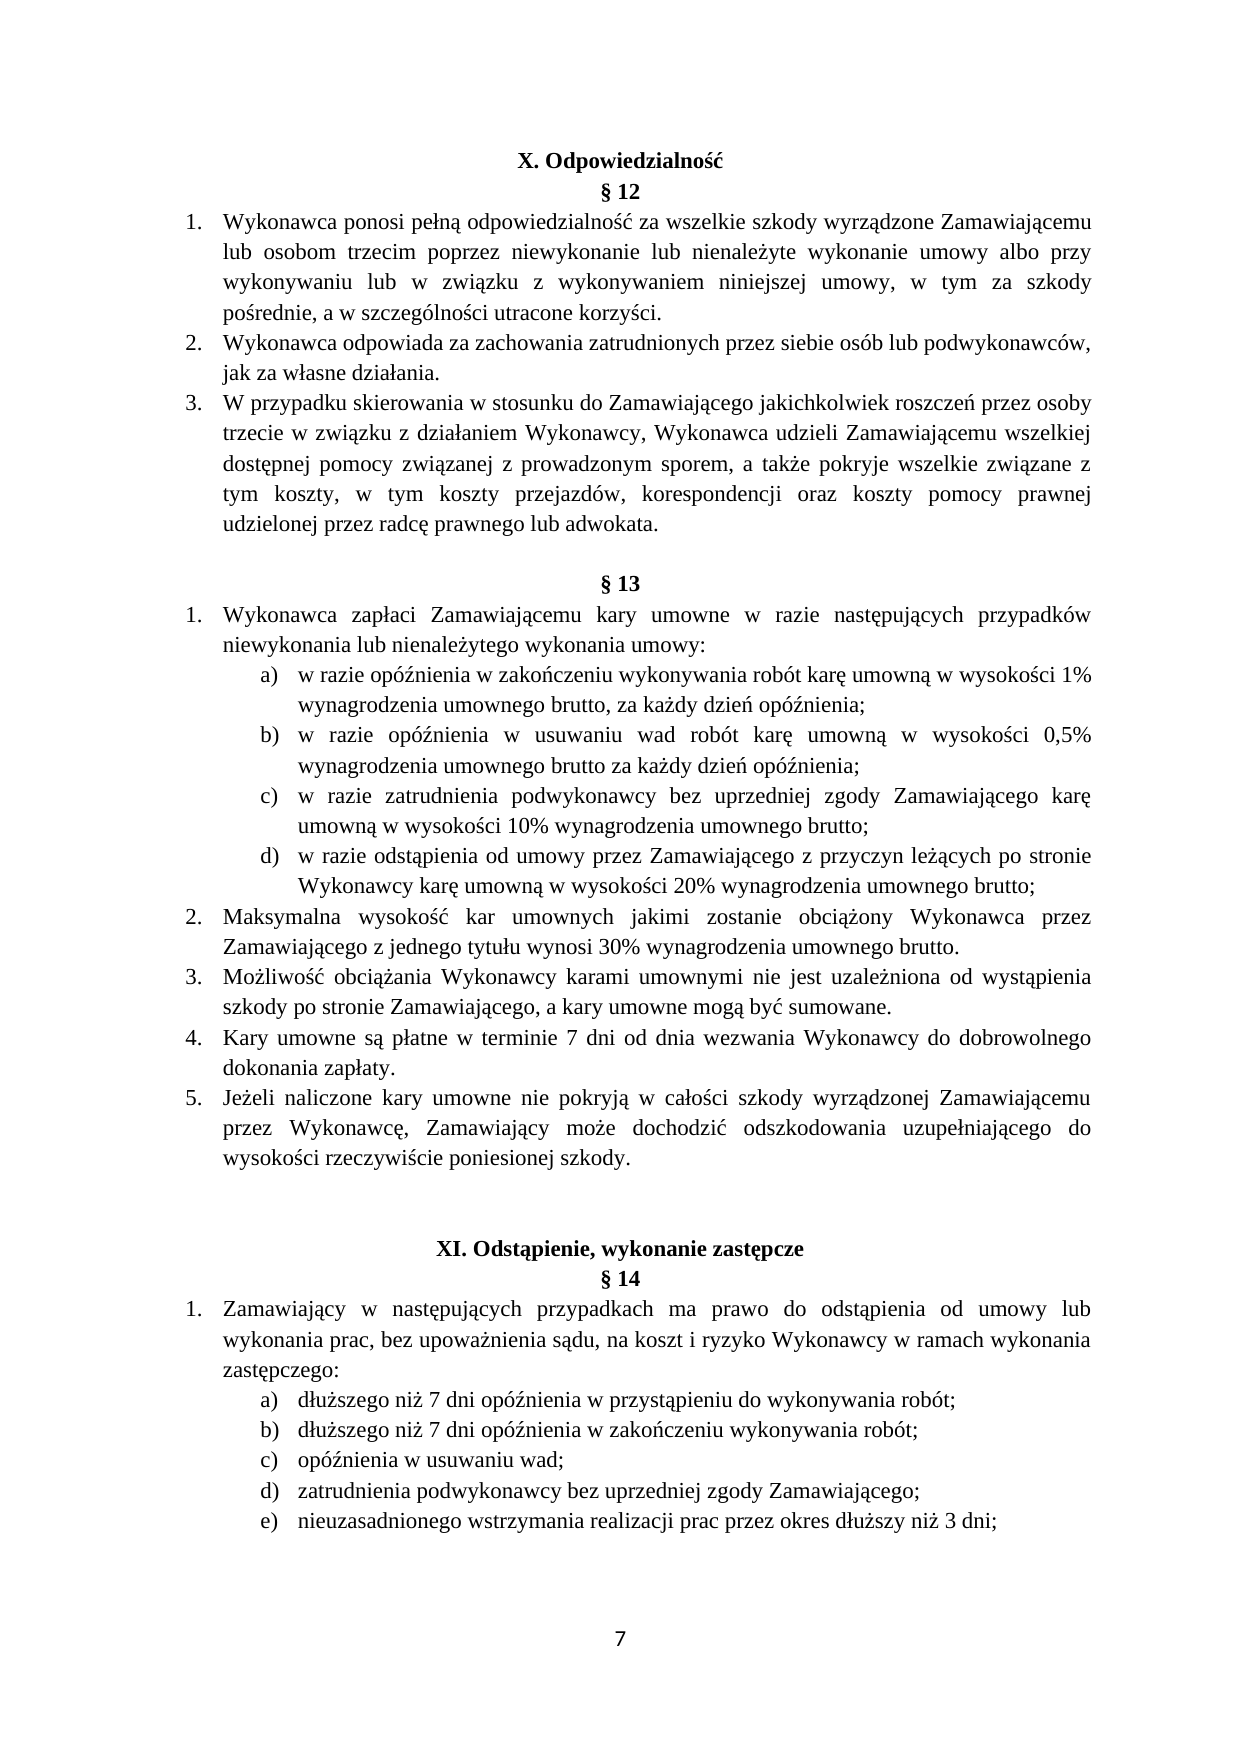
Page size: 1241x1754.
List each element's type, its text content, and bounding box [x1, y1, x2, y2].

text § 13 [148, 571, 1093, 597]
list nieuzasadnionego wstrzymania realizacji prac przez okres dłuższy niż 3 dni; [260, 1507, 1093, 1533]
list zatrudnienia podwykonawcy bez uprzedniej zgody Zamawiającego; [260, 1477, 1093, 1503]
text § 12 [148, 178, 1093, 204]
list Wykonawca zapłaci Zamawiającemu kary umowne w razie następujących przypadków niewykonania lub nienależytego wykonania umowy: [185, 601, 1093, 657]
list Zamawiający w następujących przypadkach ma prawo do odstąpienia od umowy lub wykonania prac, bez upoważnienia sądu, na koszt i ryzyko Wykonawcy w ramach wykonania zastępczego: [185, 1296, 1093, 1382]
list w razie opóźnienia w usuwaniu wad robót karę umowną w wysokości 0,5% wynagrodzenia umownego brutto za każdy dzień opóźnienia; [260, 722, 1093, 778]
list Kary umowne są płatne w terminie 7 dni od dnia wezwania Wykonawcy do dobrowolnego dokonania zapłaty. [185, 1024, 1093, 1080]
text XI. Odstąpienie, wykonanie zastępcze [148, 1235, 1093, 1261]
list Jeżeli naliczone kary umowne nie pokryją w całości szkody wyrządzonej Zamawiającemu przez Wykonawcę, Zamawiający może dochodzić odszkodowania uzupełniającego do wysokości rzeczywiście poniesionej szkody. [185, 1084, 1093, 1171]
list Wykonawca ponosi pełną odpowiedzialność za wszelkie szkody wyrządzone Zamawiającemu lub osobom trzecim poprzez niewykonanie lub nienależyte wykonanie umowy albo przy wykonywaniu lub w związku z wykonywaniem niniejszej umowy, w tym za szkody pośrednie, a w szczególności utracone korzyści. [185, 208, 1093, 325]
list w razie zatrudnienia podwykonawcy bez uprzedniej zgody Zamawiającego karę umowną w wysokości 10% wynagrodzenia umownego brutto; [260, 782, 1093, 838]
list Maksymalna wysokość kar umownych jakimi zostanie obciążony Wykonawca przez Zamawiającego z jednego tytułu wynosi 30% wynagrodzenia umownego brutto. [185, 903, 1093, 959]
list w razie opóźnienia w zakończeniu wykonywania robót karę umowną w wysokości 1% wynagrodzenia umownego brutto, za każdy dzień opóźnienia; [260, 661, 1093, 718]
list dłuższego niż 7 dni opóźnienia w przystąpieniu do wykonywania robót; [260, 1386, 1093, 1412]
list Możliwość obciążania Wykonawcy karami umownymi nie jest uzależniona od wystąpienia szkody po stronie Zamawiającego, a kary umowne mogą być sumowane. [185, 963, 1093, 1020]
text § 14 [148, 1265, 1093, 1292]
list opóźnienia w usuwaniu wad; [260, 1447, 1093, 1473]
list dłuższego niż 7 dni opóźnienia w zakończeniu wykonywania robót; [260, 1416, 1093, 1443]
text X. Odpowiedzialność [148, 148, 1093, 174]
list Wykonawca odpowiada za zachowania zatrudnionych przez siebie osób lub podwykonawców, jak za własne działania. [185, 329, 1093, 385]
list w razie odstąpienia od umowy przez Zamawiającego z przyczyn leżących po stronie Wykonawcy karę umowną w wysokości 20% wynagrodzenia umownego brutto; [260, 842, 1093, 899]
list W przypadku skierowania w stosunku do Zamawiającego jakichkolwiek roszczeń przez osoby trzecie w związku z działaniem Wykonawcy, Wykonawca udzieli Zamawiającemu wszelkiej dostępnej pomocy związanej z prowadzonym sporem, a także pokryje wszelkie związane z tym koszty, w tym koszty przejazdów, korespondencji oraz koszty pomocy prawnej udzielonej przez radcę prawnego lub adwokata. [185, 389, 1093, 536]
